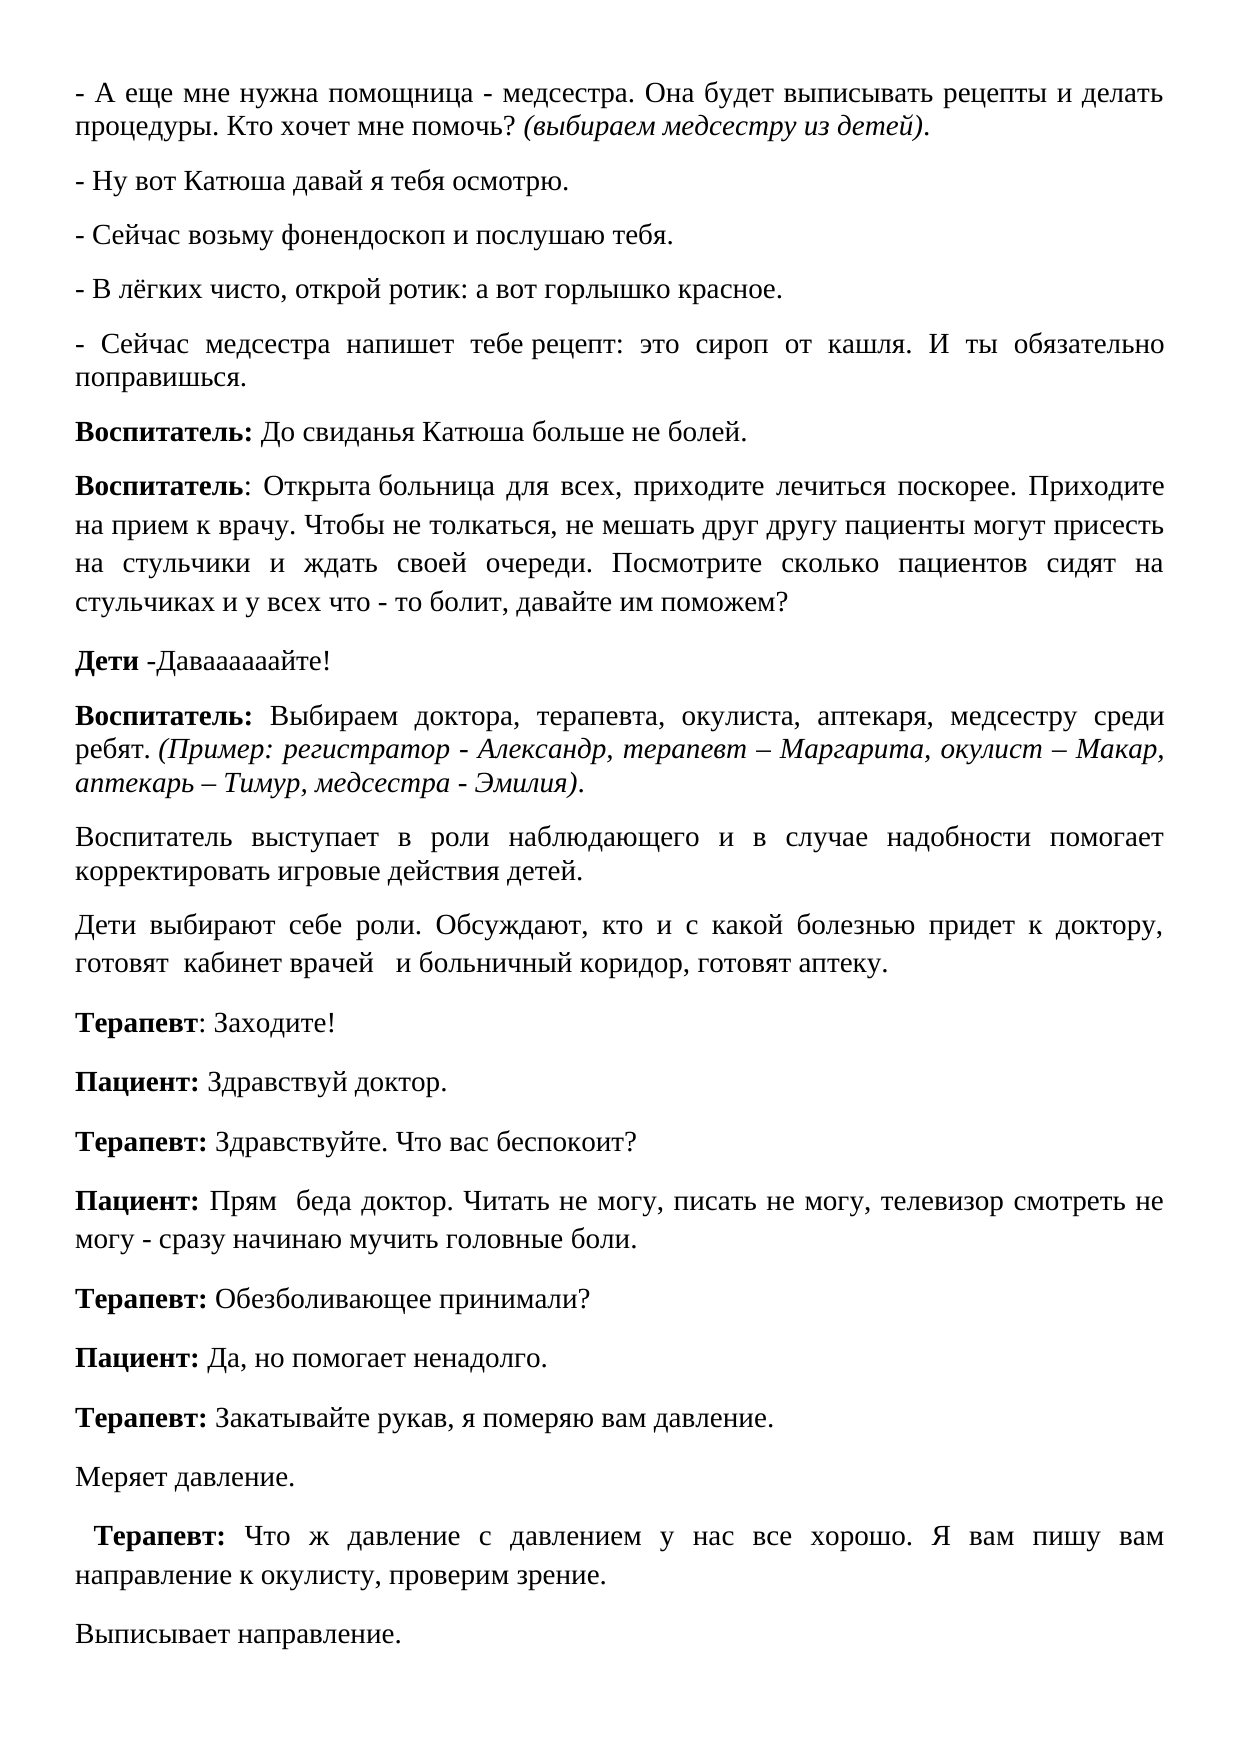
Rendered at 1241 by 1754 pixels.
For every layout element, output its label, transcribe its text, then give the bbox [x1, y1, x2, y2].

text Терапевт: Обезболивающее принимали? [75, 1281, 1165, 1314]
text Терапевт: Здравствуйте. Что вас беспокоит? [75, 1124, 1165, 1157]
text Выписывает направление. [75, 1616, 1165, 1650]
text Терапевт: Заходите! [75, 1005, 1165, 1038]
text Терапевт: Закатывайте рукав, я померяю вам давление. [75, 1400, 1165, 1433]
text Терапевт: Что ж давление с давлением у нас все хорошо. Я вам пишу вам направление к окулисту, проверим зрение. [75, 1518, 1165, 1591]
text Дети выбирают себе роли. Обсуждают, кто и с какой болезнью придет к доктору, готовят кабинет врачей и больничный коридор, готовят аптеку. [75, 907, 1165, 979]
text Воспитатель: Выбираем доктора, терапевта, окулиста, аптекаря, медсестру среди ребят. (Пример: регистратор - Александр, терапевт – Маргарита, окулист – Макар, аптекарь – Тимур, медсестра - Эмилия). [75, 698, 1165, 798]
text Пациент: Да, но помогает ненадолго. [75, 1340, 1165, 1374]
text - Ну вот Катюша давай я тебя осмотрю. [75, 163, 1165, 196]
text - Сейчас возьму фонендоскоп и послушаю тебя. [75, 217, 1165, 251]
text - В лёгких чисто, открой ротик: а вот горлышко красное. [75, 272, 1165, 305]
text - А еще мне нужна помощница - медсестра. Она будет выписывать рецепты и делать процедуры. Кто хочет мне помочь? (выбираем медсестру из детей). [75, 75, 1165, 142]
text Дети -Даваааааайте! [75, 643, 1165, 677]
text Воспитатель: Открыта больница для всех, приходите лечиться поскорее. Приходите на прием к врачу. Чтобы не толкаться, не мешать друг другу пациенты могут присесть на стульчики и ждать своей очереди. Посмотрите сколько пациентов сидят на стульчиках и у всех что - то болит, давайте им поможем? [75, 468, 1165, 617]
text Меряет давление. [75, 1459, 1165, 1493]
text Пациент: Прям беда доктор. Читать не могу, писать не могу, телевизор смотреть не могу - сразу начинаю мучить головные боли. [75, 1183, 1165, 1255]
text - Сейчас медсестра напишет тебе рецепт: это сироп от кашля. И ты обязательно поправишься. [75, 326, 1165, 393]
text Пациент: Здравствуй доктор. [75, 1064, 1165, 1098]
text Воспитатель: До свиданья Катюша больше не болей. [75, 414, 1165, 447]
text Воспитатель выступает в роли наблюдающего и в случае надобности помогает корректировать игровые действия детей. [75, 819, 1165, 886]
